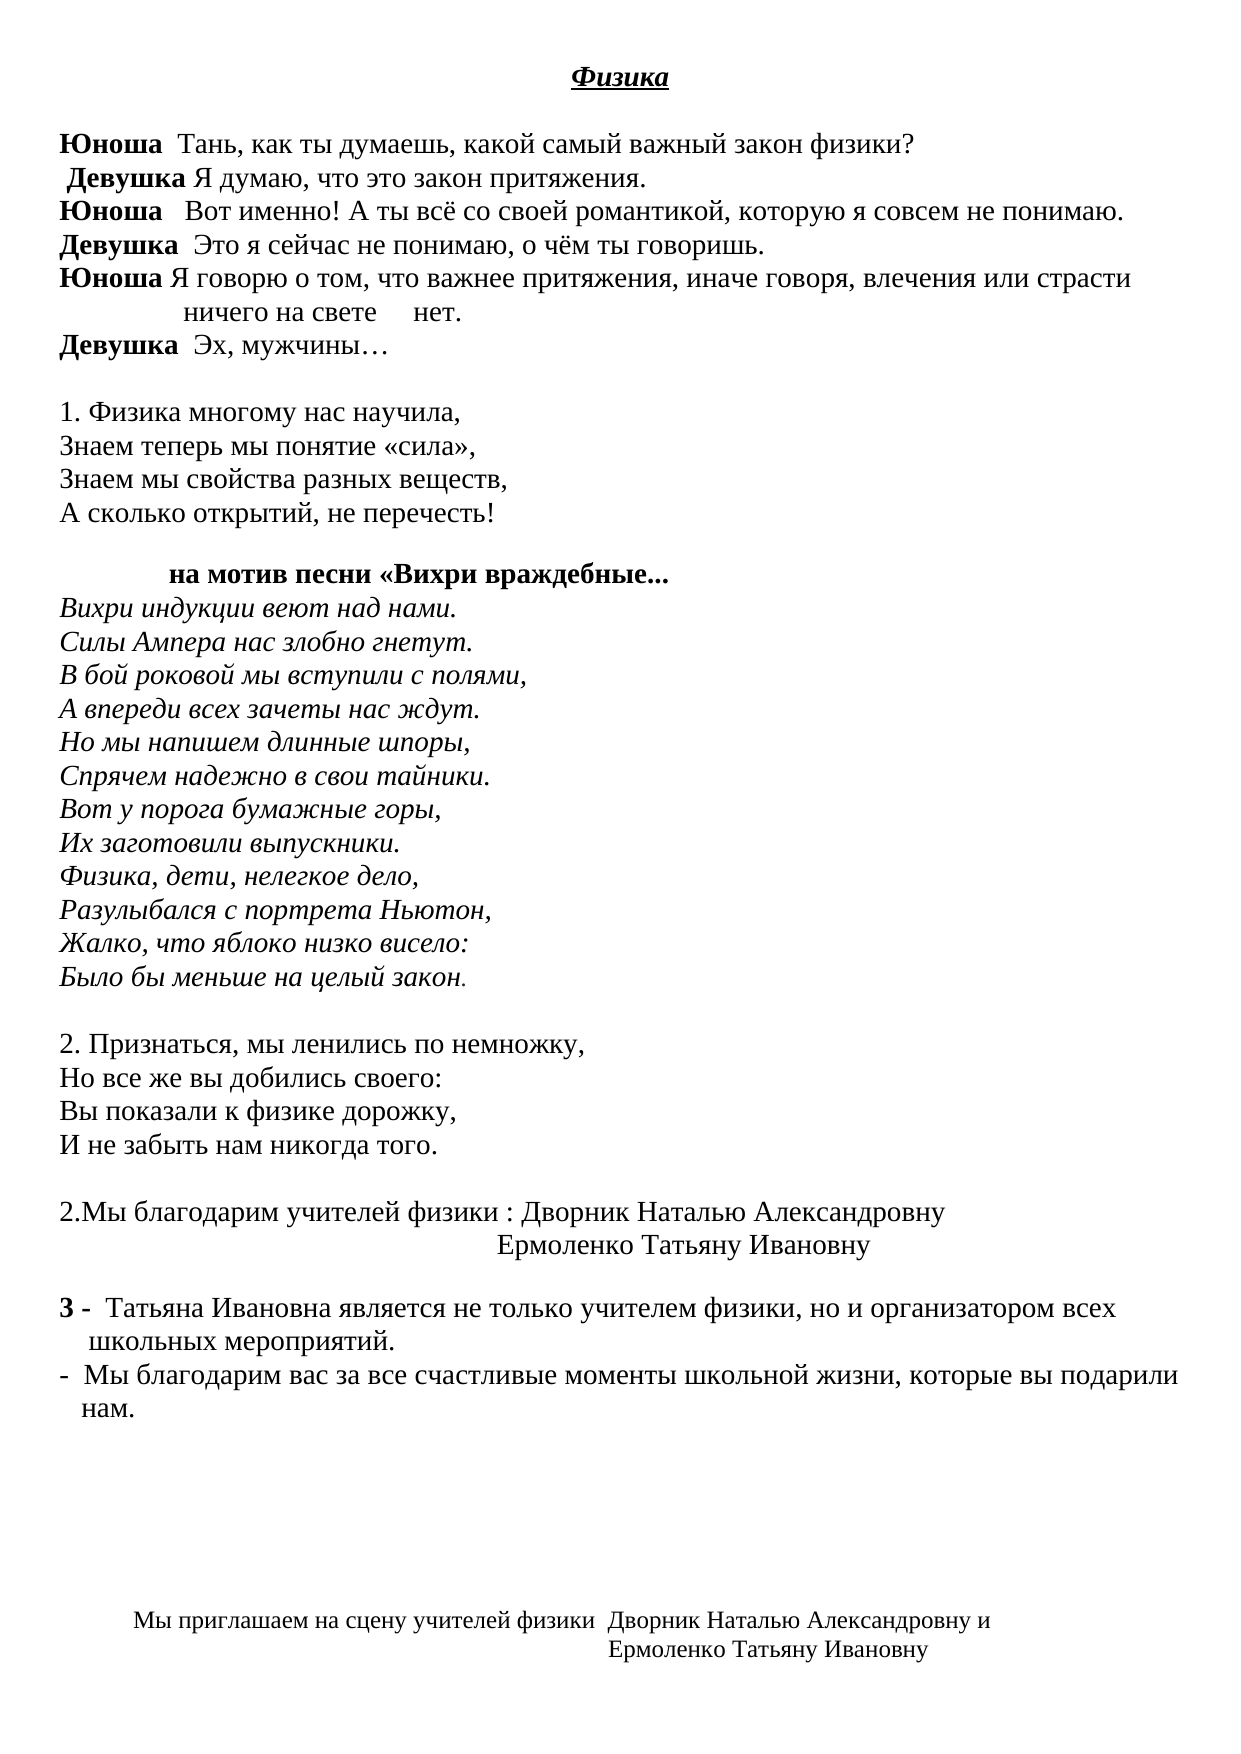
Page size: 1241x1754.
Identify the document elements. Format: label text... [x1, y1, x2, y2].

text - Мы благодарим вас за все счастливые моменты школьной жизни, которые вы подарили [59, 1357, 1181, 1390]
text Вы показали к физике дорожку, [59, 1093, 1181, 1127]
text 2.Мы благодарим учителей физики : Дворник Наталью Александровну [59, 1194, 1181, 1227]
text Юноша Тань, как ты думаешь, какой самый важный закон физики? [59, 126, 1181, 160]
text Девушка Это я сейчас не понимаю, о чём ты говоришь. [59, 227, 1181, 260]
text Юноша Я говорю о том, что важнее притяжения, иначе говоря, влечения или страсти [59, 260, 1181, 294]
text на мотив песни «Вихри враждебные... [59, 557, 1181, 590]
text 1. Физика многому нас научила, Знаем теперь мы понятие «сила», Знаем мы свойства разных веществ, А сколько открытий, не перечесть! [59, 394, 1181, 529]
text 3 - Татьяна Ивановна является не только учителем физики, но и организатором всех [59, 1290, 1181, 1323]
text 2. Признаться, мы ленились по немножку, [59, 1026, 1181, 1060]
text Ермоленко Татьяну Ивановну [59, 1634, 1181, 1662]
text И не забыть нам никогда того. [59, 1127, 1181, 1160]
text Но все же вы добились своего: [59, 1060, 1181, 1093]
text Ермоленко Татьяну Ивановну [59, 1227, 1181, 1261]
text Девушка Я думаю, что это закон притяжения. [59, 160, 1181, 193]
text нам. [59, 1390, 1181, 1424]
text Юноша Вот именно! А ты всё со своей романтикой, которую я совсем не понимаю. [59, 193, 1181, 227]
text Физика [59, 59, 1181, 93]
text школьных мероприятий. [59, 1323, 1181, 1357]
text Вихри индукции веют над нами. Силы Ампера нас злобно гнетут. В бой роковой мы вступили с полями, А впереди всех зачеты нас ждут. Но мы напишем длинные шпоры, Спрячем надежно в свои тайники. Вот у порога бумажные горы, Их заготовили выпускники. Физика, дети, нелегкое дело, Разулыбался с портрета Ньютон, Жалко, что яблоко низко висело: Было бы меньше на целый закон. [59, 590, 1181, 993]
text ничего на свете нет. [59, 294, 1181, 327]
text Девушка Эх, мужчины… [59, 327, 1181, 361]
text Мы приглашаем на сцену учителей физики Дворник Наталью Александровну и [59, 1605, 1181, 1634]
